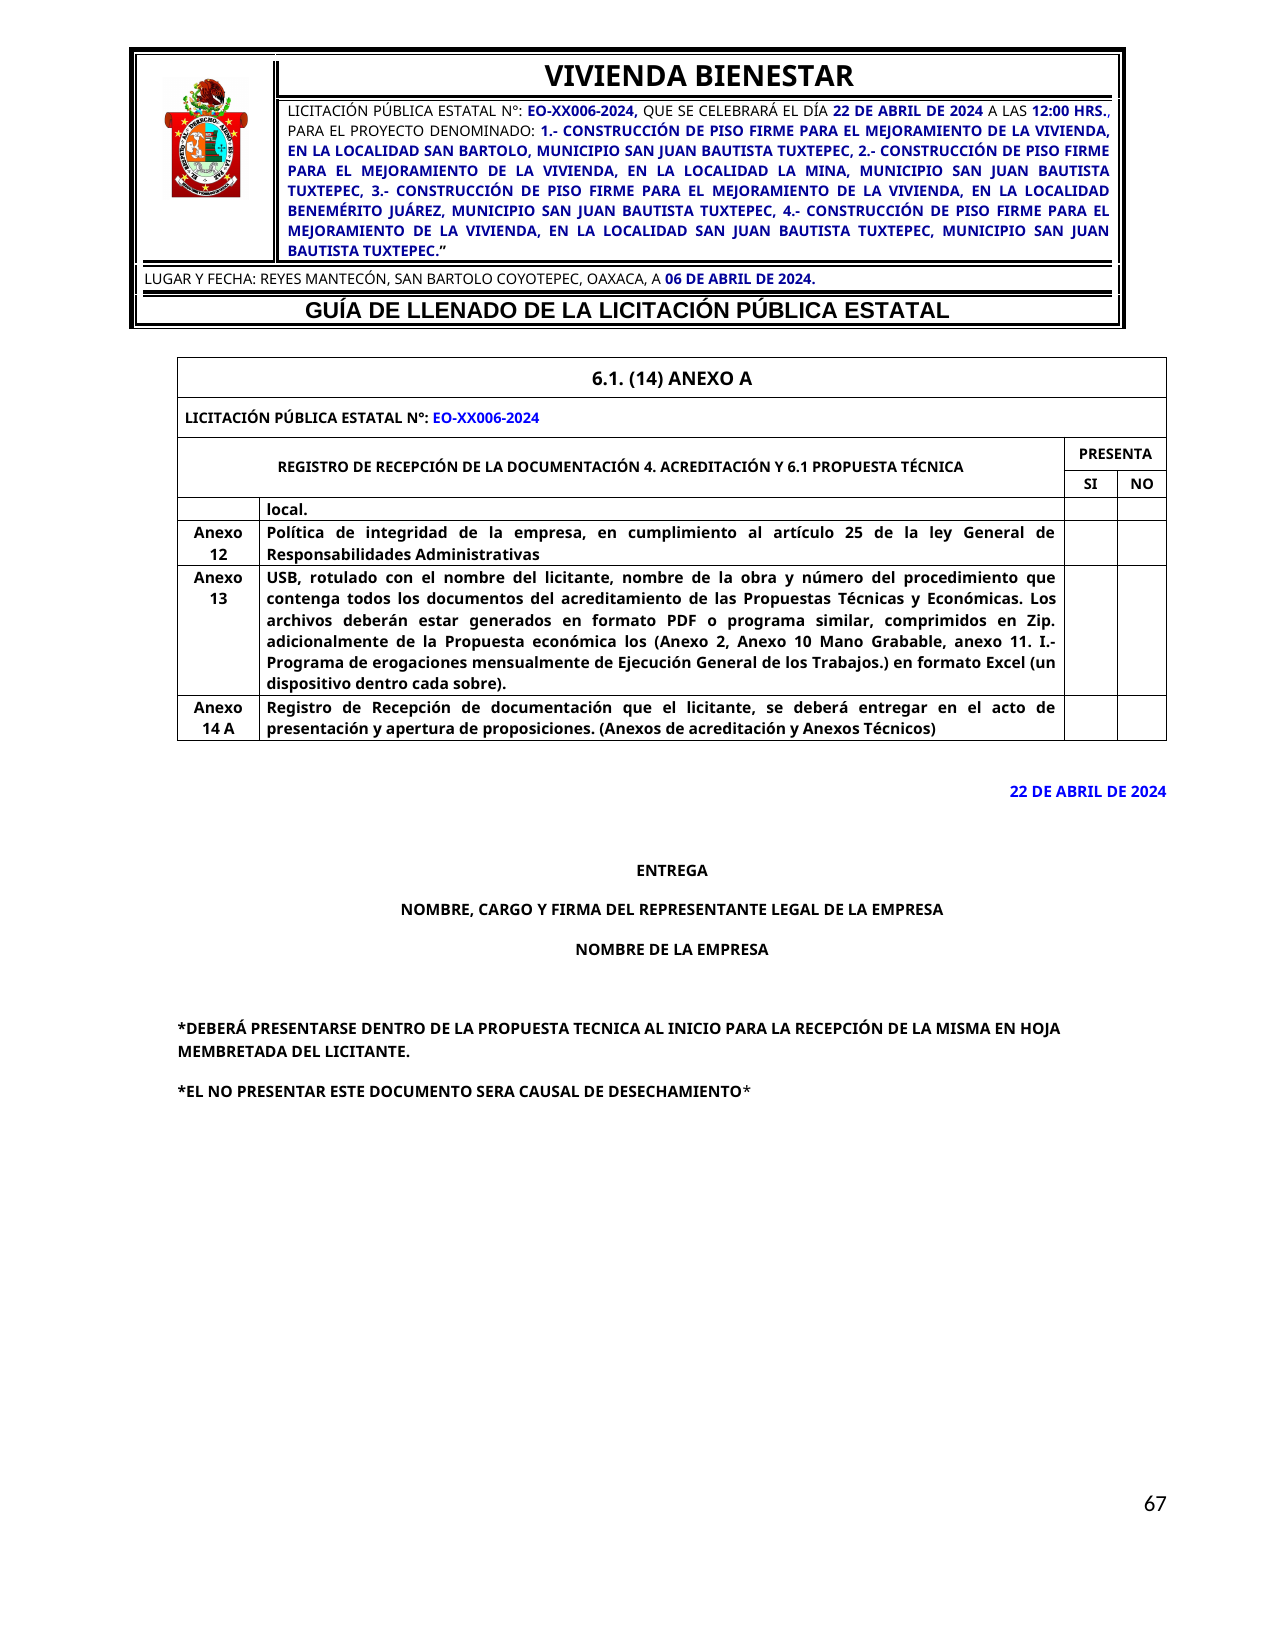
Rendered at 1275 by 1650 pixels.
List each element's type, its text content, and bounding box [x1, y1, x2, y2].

table_cell PRESENTA [1065, 438, 1166, 470]
text *EL NO PRESENTAR ESTE DOCUMENTO SERA CAUSAL DE DESECHAMIENTO* [177, 1080, 1167, 1102]
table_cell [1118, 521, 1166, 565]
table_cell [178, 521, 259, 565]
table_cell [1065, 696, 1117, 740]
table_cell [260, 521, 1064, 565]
table_cell SI [1065, 471, 1117, 497]
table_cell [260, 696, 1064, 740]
table_cell LICITACIÓN PÚBLICA ESTATAL N°: EO-XX006-2024 [178, 398, 1166, 437]
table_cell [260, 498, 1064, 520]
table_cell NO [1118, 471, 1166, 497]
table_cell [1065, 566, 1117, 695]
text NOMBRE, CARGO Y FIRMA DEL REPRESENTANTE LEGAL DE LA EMPRESA [177, 899, 1167, 920]
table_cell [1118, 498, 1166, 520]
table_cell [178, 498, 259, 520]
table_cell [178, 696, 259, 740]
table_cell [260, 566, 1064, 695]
table_header 6.1. (14) ANEXO A [178, 358, 1166, 397]
picture [162, 77, 250, 200]
text *DEBERÁ PRESENTARSE DENTRO DE LA PROPUESTA TECNICA AL INICIO PARA LA RECEPCIÓN DE LA MISMA EN HOJA MEMBRETADA DEL LICITANTE. [177, 1018, 1167, 1062]
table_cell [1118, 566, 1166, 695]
text 22 DE ABRIL DE 2024 [177, 780, 1167, 802]
text ENTREGA [177, 859, 1167, 881]
table_cell REGISTRO DE RECEPCIÓN DE LA DOCUMENTACIÓN 4. ACREDITACIÓN Y 6.1 PROPUESTA TÉCNICA [178, 438, 1064, 497]
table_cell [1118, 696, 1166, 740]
text NOMBRE DE LA EMPRESA [177, 939, 1167, 960]
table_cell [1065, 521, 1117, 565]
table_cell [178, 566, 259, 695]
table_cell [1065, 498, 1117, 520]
